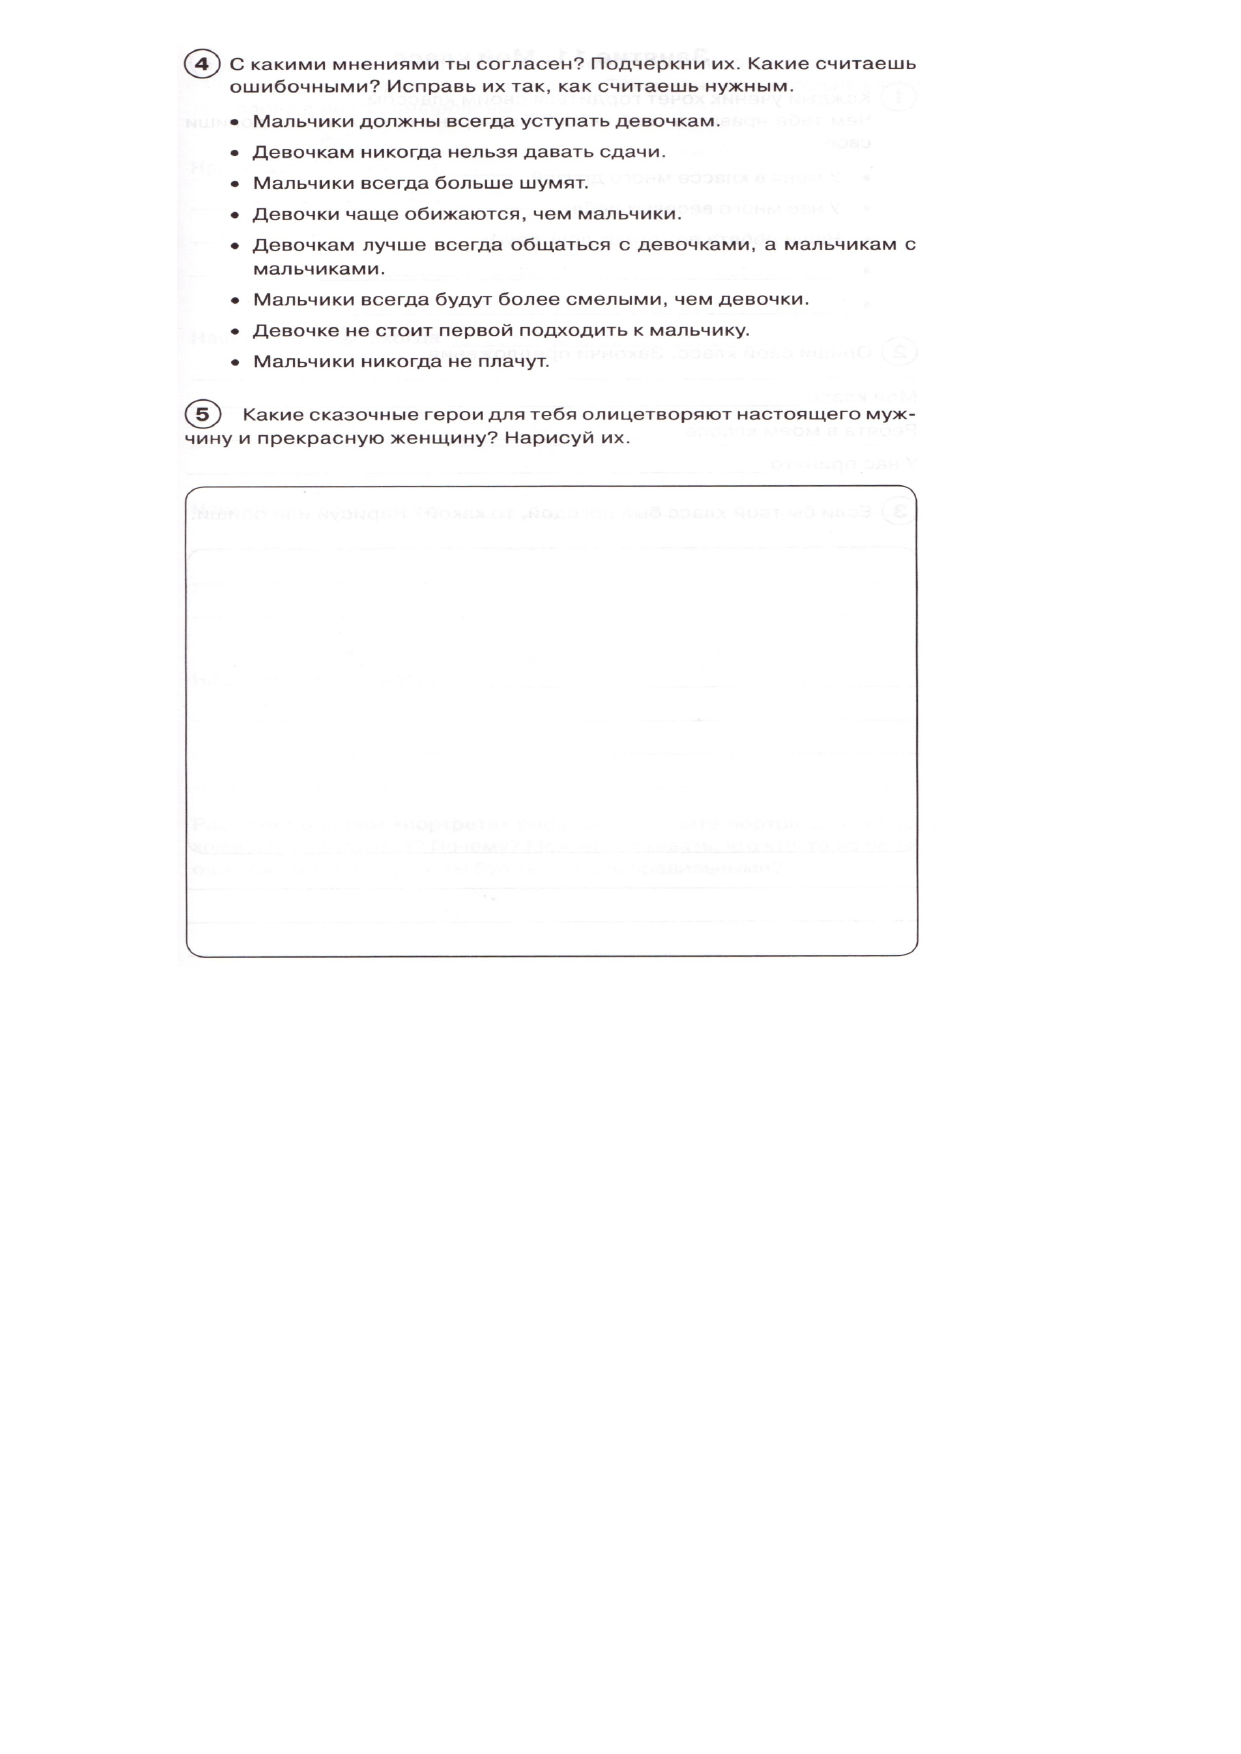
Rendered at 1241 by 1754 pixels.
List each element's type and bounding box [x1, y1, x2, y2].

picture [177, 44, 942, 967]
